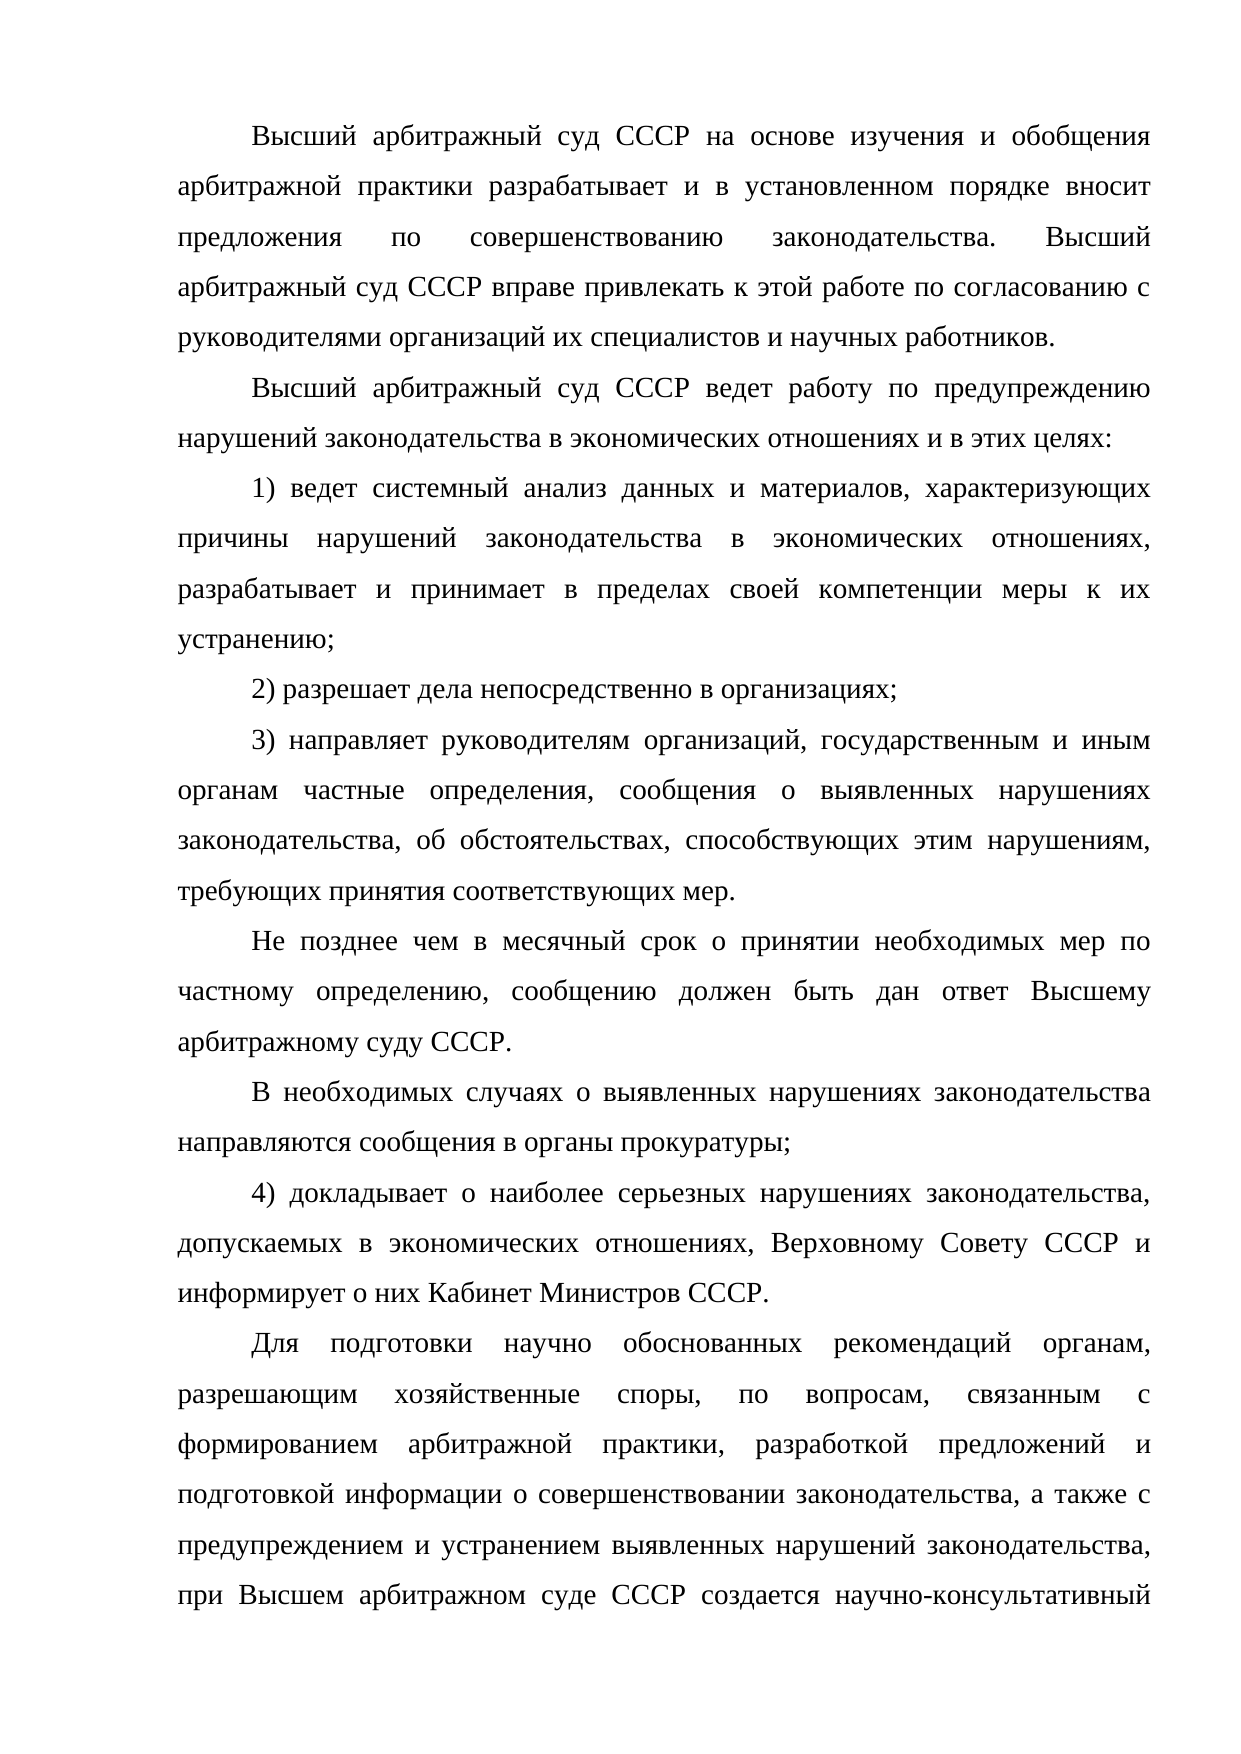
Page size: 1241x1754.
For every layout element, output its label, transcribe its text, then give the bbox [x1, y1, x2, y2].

text В необходимых случаях о выявленных нарушениях законодательства направляются сообщения в органы прокуратуры; [177, 1074, 1152, 1158]
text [177, 1326, 1152, 1611]
text Не позднее чем в месячный срок о принятии необходимых мер по частному определению, сообщению должен быть дан ответ Высшему арбитражному суду СССР. [177, 923, 1152, 1057]
text 1) ведет системный анализ данных и материалов, характеризующих причины нарушений законодательства в экономических отношениях, разрабатывает и принимает в пределах своей компетенции меры к их устранению; [177, 470, 1152, 655]
text 4) докладывает о наиболее серьезных нарушениях законодательства, допускаемых в экономических отношениях, Верховному Совету СССР и информирует о них Кабинет Министров СССР. [177, 1175, 1152, 1309]
text 3) направляет руководителям организаций, государственным и иным органам частные определения, сообщения о выявленных нарушениях законодательства, об обстоятельствах, способствующих этим нарушениям, требующих принятия соответствующих мер. [177, 722, 1152, 906]
text 2) разрешает дела непосредственно в организациях; [177, 672, 1152, 705]
text Высший арбитражный суд СССР на основе изучения и обобщения арбитражной практики разрабатывает и в установленном порядке вносит предложения по совершенствованию законодательства. Высший арбитражный суд СССР вправе привлекать к этой работе по согласованию с руководителями организаций их специалистов и научных работников. [177, 118, 1152, 353]
text Высший арбитражный суд СССР ведет работу по предупреждению нарушений законодательства в экономических отношениях и в этих целях: [177, 370, 1152, 453]
